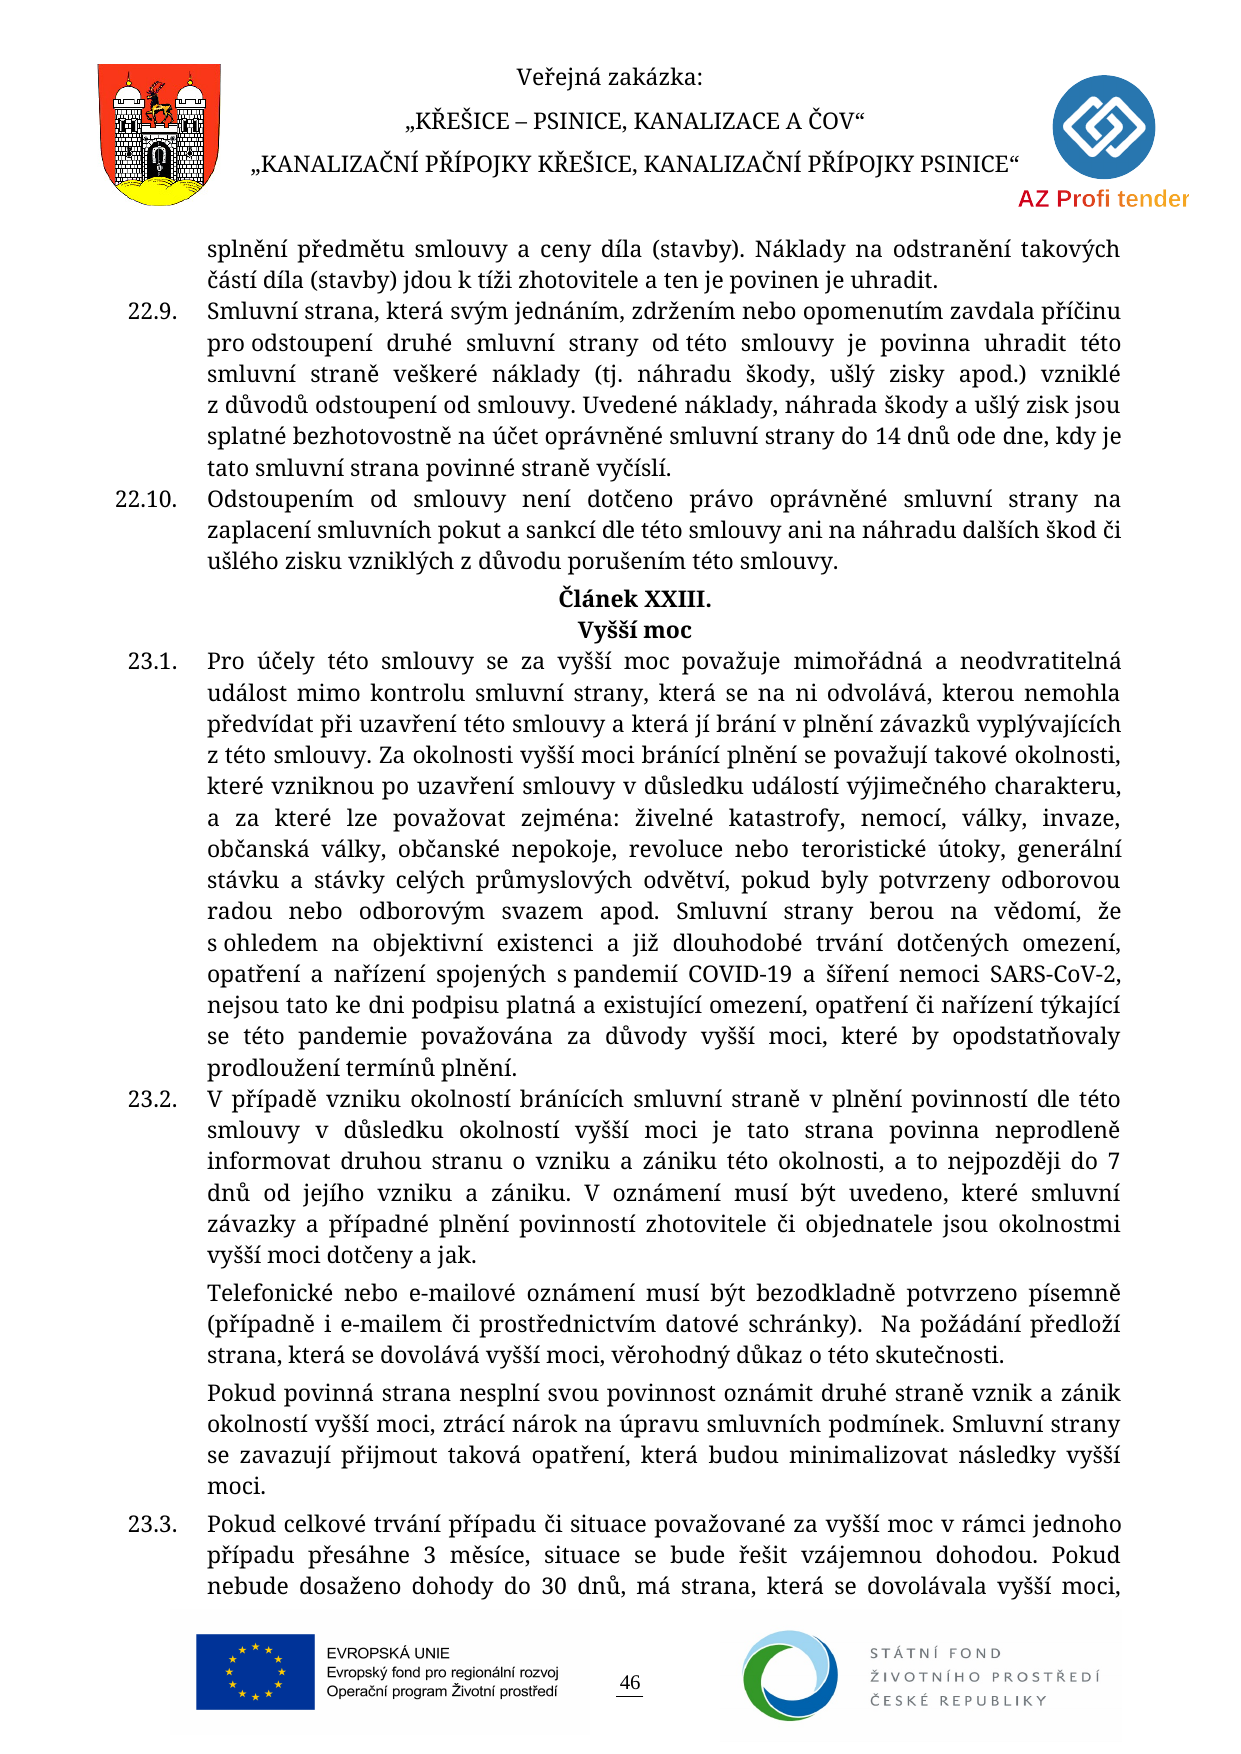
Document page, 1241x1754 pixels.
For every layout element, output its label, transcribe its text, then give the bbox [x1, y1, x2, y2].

subtitle Článek XXIII. [148, 583, 1122, 614]
picture [1018, 75, 1189, 207]
picture [97, 64, 221, 206]
picture [170, 1609, 591, 1735]
list Smluvní strana, která svým jednáním, zdržením nebo opomenutím zavdala příčinu pro odstoupení druhé smluvní strany od této smlouvy je povinna uhradit této smluvní straně veškeré náklady (tj. náhradu škody, ušlý zisky apod.) vzniklé z důvodů odstoupení od smlouvy. Uvedené náklady, náhrada škody a ušlý zisk jsou splatné bezhotovostně na účet oprávněné smluvní strany do 14 dnů ode dne, kdy je tato smluvní strana povinné straně vyčíslí. [177, 295, 1122, 483]
list Pro účely této smlouvy se za vyšší moc považuje mimořádná a neodvratitelná událost mimo kontrolu smluvní strany, která se na ni odvolává, kterou nemohla předvídat při uzavření této smlouvy a která jí brání v plnění závazků vyplývajících z této smlouvy. Za okolnosti vyšší moci bránící plnění se považují takové okolnosti, které vzniknou po uzavření smlouvy v důsledku událostí výjimečného charakteru, a za které lze považovat zejména: živelné katastrofy, nemocí, války, invaze, občanská války, občanské nepokoje, revoluce nebo teroristické útoky, generální stávku a stávky celých průmyslových odvětví, pokud byly potvrzeny odborovou radou nebo odborovým svazem apod. Smluvní strany berou na vědomí, že s ohledem na objektivní existenci a již dlouhodobé trvání dotčených omezení, opatření a nařízení spojených s pandemií COVID-19 a šíření nemoci SARS-CoV-2, nejsou tato ke dni podpisu platná a existující omezení, opatření či nařízení týkající se této pandemie považována za důvody vyšší moci, které by opodstatňovaly prodloužení termínů plnění. [177, 645, 1122, 1083]
picture [719, 1609, 1122, 1742]
list Odstoupením od smlouvy není dotčeno právo oprávněné smluvní strany na zaplacení smluvních pokut a sankcí dle této smlouvy ani na náhradu dalších škod či ušlého zisku vzniklých z důvodu porušením této smlouvy. [177, 483, 1122, 576]
list V případě vzniku okolností bránících smluvní straně v plnění povinností dle této smlouvy v důsledku okolností vyšší moci je tato strana povinna neprodleně informovat druhou stranu o vzniku a zániku této okolnosti, a to nejpozději do 7 dnů od jejího vzniku a zániku. V oznámení musí být uvedeno, které smluvní závazky a případné plnění povinností zhotovitele či objednatele jsou okolnostmi vyšší moci dotčeny a jak. [177, 1083, 1122, 1270]
subtitle Vyšší moc [148, 614, 1122, 645]
list Pokud povinná strana nesplní svou povinnost oznámit druhé straně vznik a zánik okolností vyšší moci, ztrácí nárok na úpravu smluvních podmínek. Smluvní strany se zavazují přijmout taková opatření, která budou minimalizovat následky vyšší moci. [207, 1376, 1122, 1501]
list Telefonické nebo e-mailové oznámení musí být bezodkladně potvrzeno písemně (případně i e-mailem či prostřednictvím datové schránky). Na požádání předloží strana, která se dovolává vyšší moci, věrohodný důkaz o této skutečnosti. [207, 1276, 1122, 1370]
